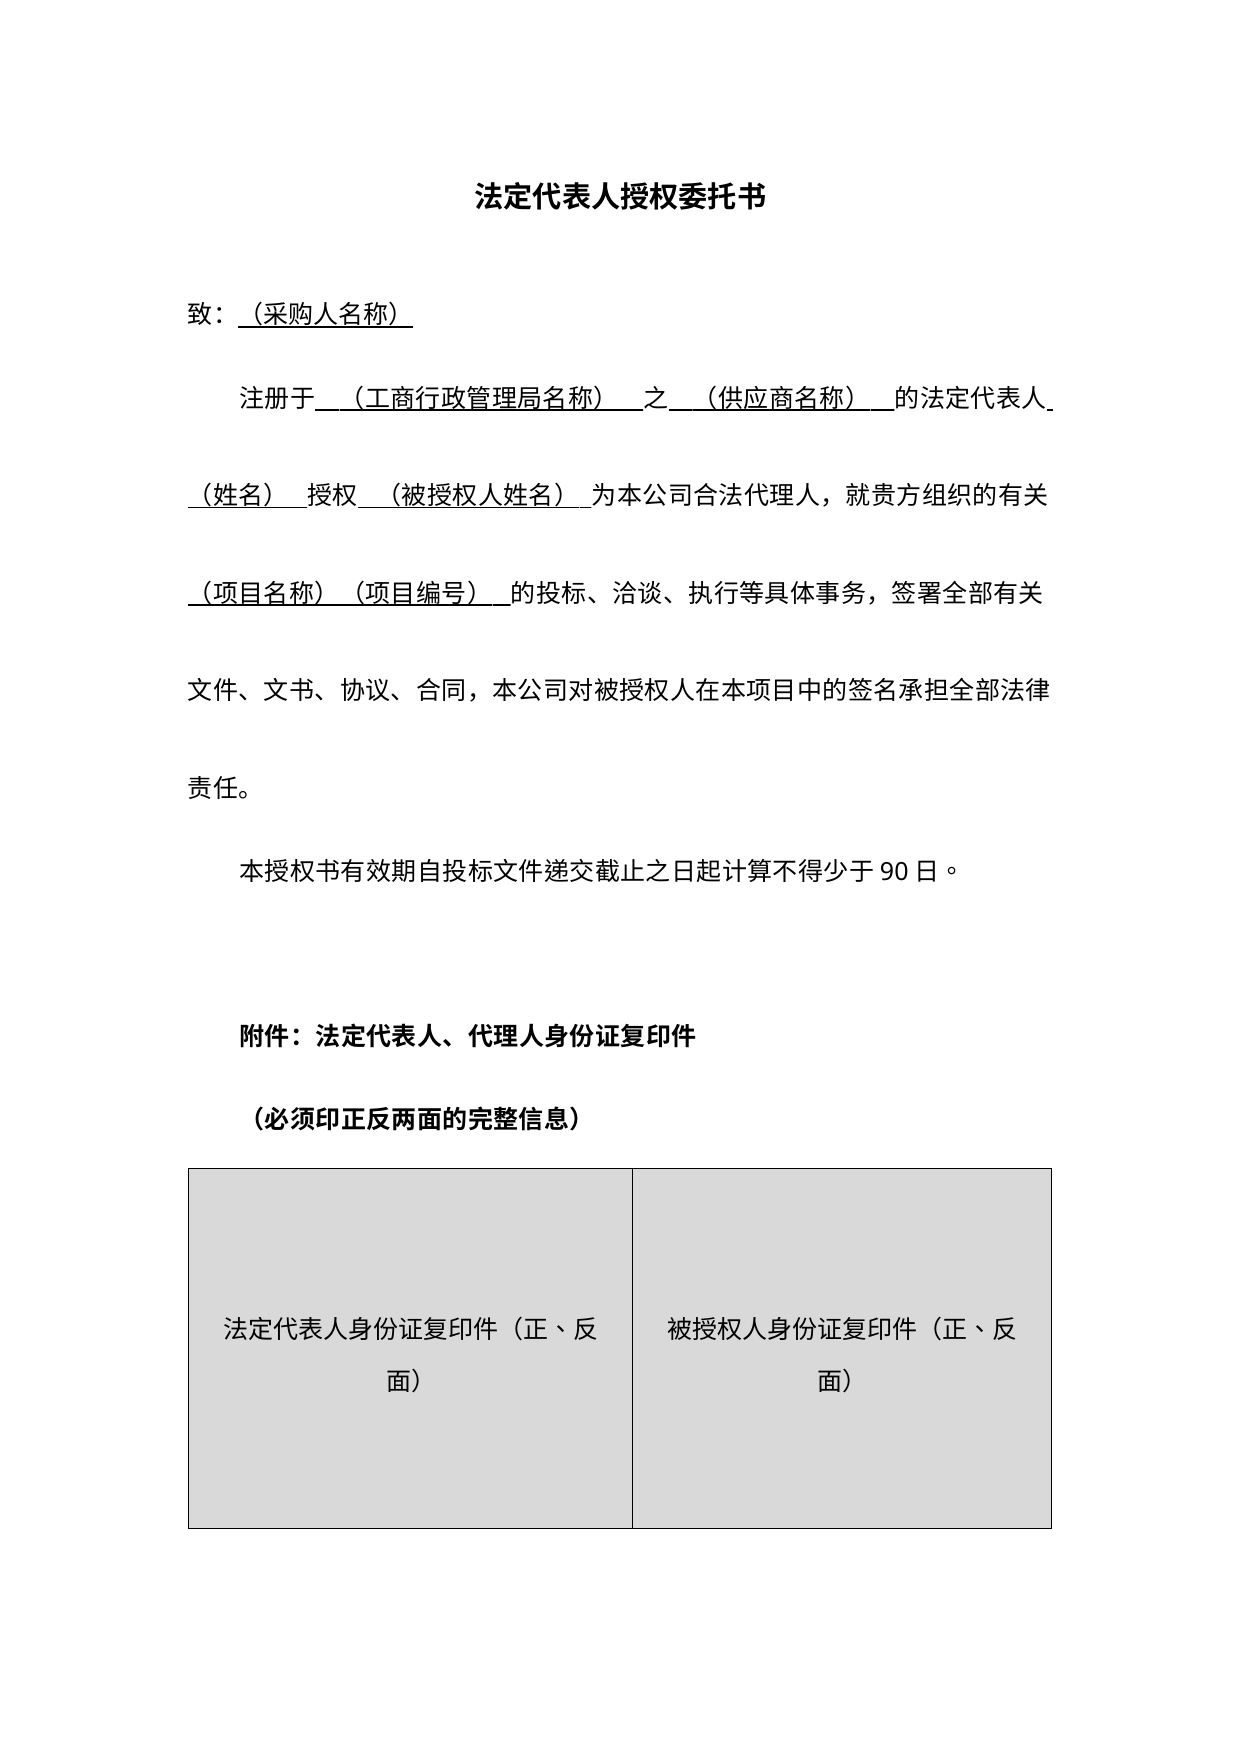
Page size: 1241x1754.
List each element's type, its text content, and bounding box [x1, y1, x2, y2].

text 附件：法定代表人、代理人身份证复印件 [187, 1002, 1053, 1067]
text 注册于 （工商行政管理局名称） 之 （供应商名称） 的法定代表人 （姓名） 授权 （被授权人姓名） 为本公司合法代理人，就贵方组织的有关 （项目名称）（项目编号） 的投标、洽谈、执行等具体事务，签署全部有关文件、文书、协议、合同，本公司对被授权人在本项目中的签名承担全部法律责任。 [187, 364, 1053, 819]
text 本授权书有效期自投标文件递交截止之日起计算不得少于90日。 [187, 837, 1053, 902]
text 法定代表人授权委托书 [187, 162, 1053, 227]
text 致：（采购人名称） [187, 281, 1053, 346]
text （必须印正反两面的完整信息） [187, 1085, 1053, 1150]
table_header 法定代表人身份证复印件（正、反面） [189, 1169, 632, 1528]
table_header 被授权人身份证复印件（正、反面） [633, 1169, 1051, 1528]
